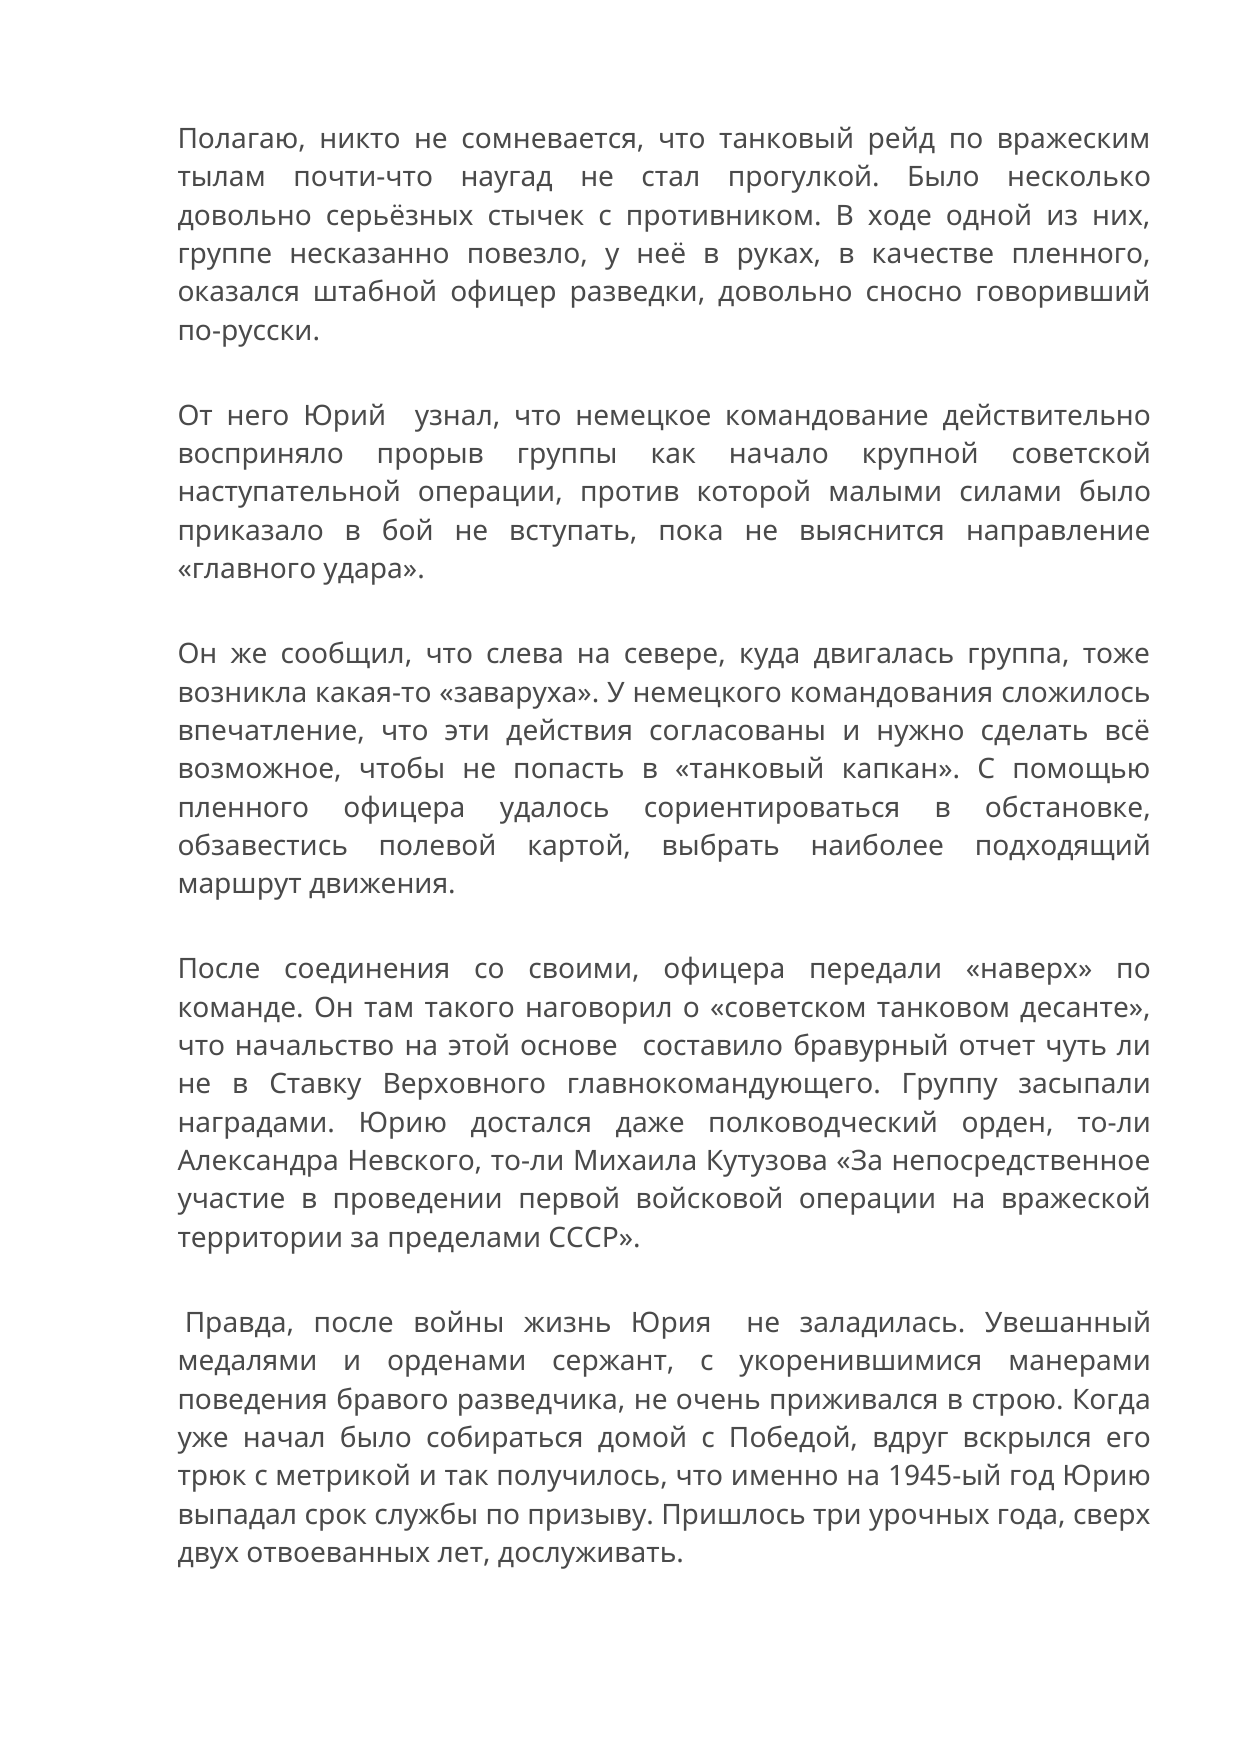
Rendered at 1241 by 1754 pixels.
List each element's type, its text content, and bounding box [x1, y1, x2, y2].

text После соединения со своими, офицера передали «наверх» по команде. Он там такого наговорил о «советском танковом десанте», что начальство на этой основе составило бравурный отчет чуть ли не в Ставку Верховного главнокомандующего. Группу засыпали наградами. Юрию достался даже полководческий орден, то-ли Александра Невского, то-ли Михаила Кутузова «За непосредственное участие в проведении первой войсковой операции на вражеской территории за пределами СССР». [177, 949, 1152, 1255]
text Он же сообщил, что слева на севере, куда двигалась группа, тоже возникла какая-то «заваруха». У немецкого командования сложилось впечатление, что эти действия согласованы и нужно сделать всё возможное, чтобы не попасть в «танковый капкан». С помощью пленного офицера удалось сориентироваться в обстановке, обзавестись полевой картой, выбрать наиболее подходящий маршрут движения. [177, 633, 1152, 902]
text Полагаю, никто не сомневается, что танковый рейд по вражеским тылам почти-что наугад не стал прогулкой. Было несколько довольно серьёзных стычек с противником. В ходе одной из них, группе несказанно повезло, у неё в руках, в качестве пленного, оказался штабной офицер разведки, довольно сносно говоривший по-русски. [177, 118, 1152, 348]
text От него Юрий узнал, что немецкое командование действительно восприняло прорыв группы как начало крупной советской наступательной операции, против которой малыми силами было приказало в бой не вступать, пока не выяснится направление «главного удара». [177, 395, 1152, 587]
text Правда, после войны жизнь Юрия не заладилась. Увешанный медалями и орденами сержант, с укоренившимися манерами поведения бравого разведчика, не очень приживался в строю. Когда уже начал было собираться домой с Победой, вдруг вскрылся его трюк с метрикой и так получилось, что именно на 1945-ый год Юрию выпадал срок службы по призыву. Пришлось три урочных года, сверх двух отвоеванных лет, дослуживать. [177, 1302, 1152, 1571]
